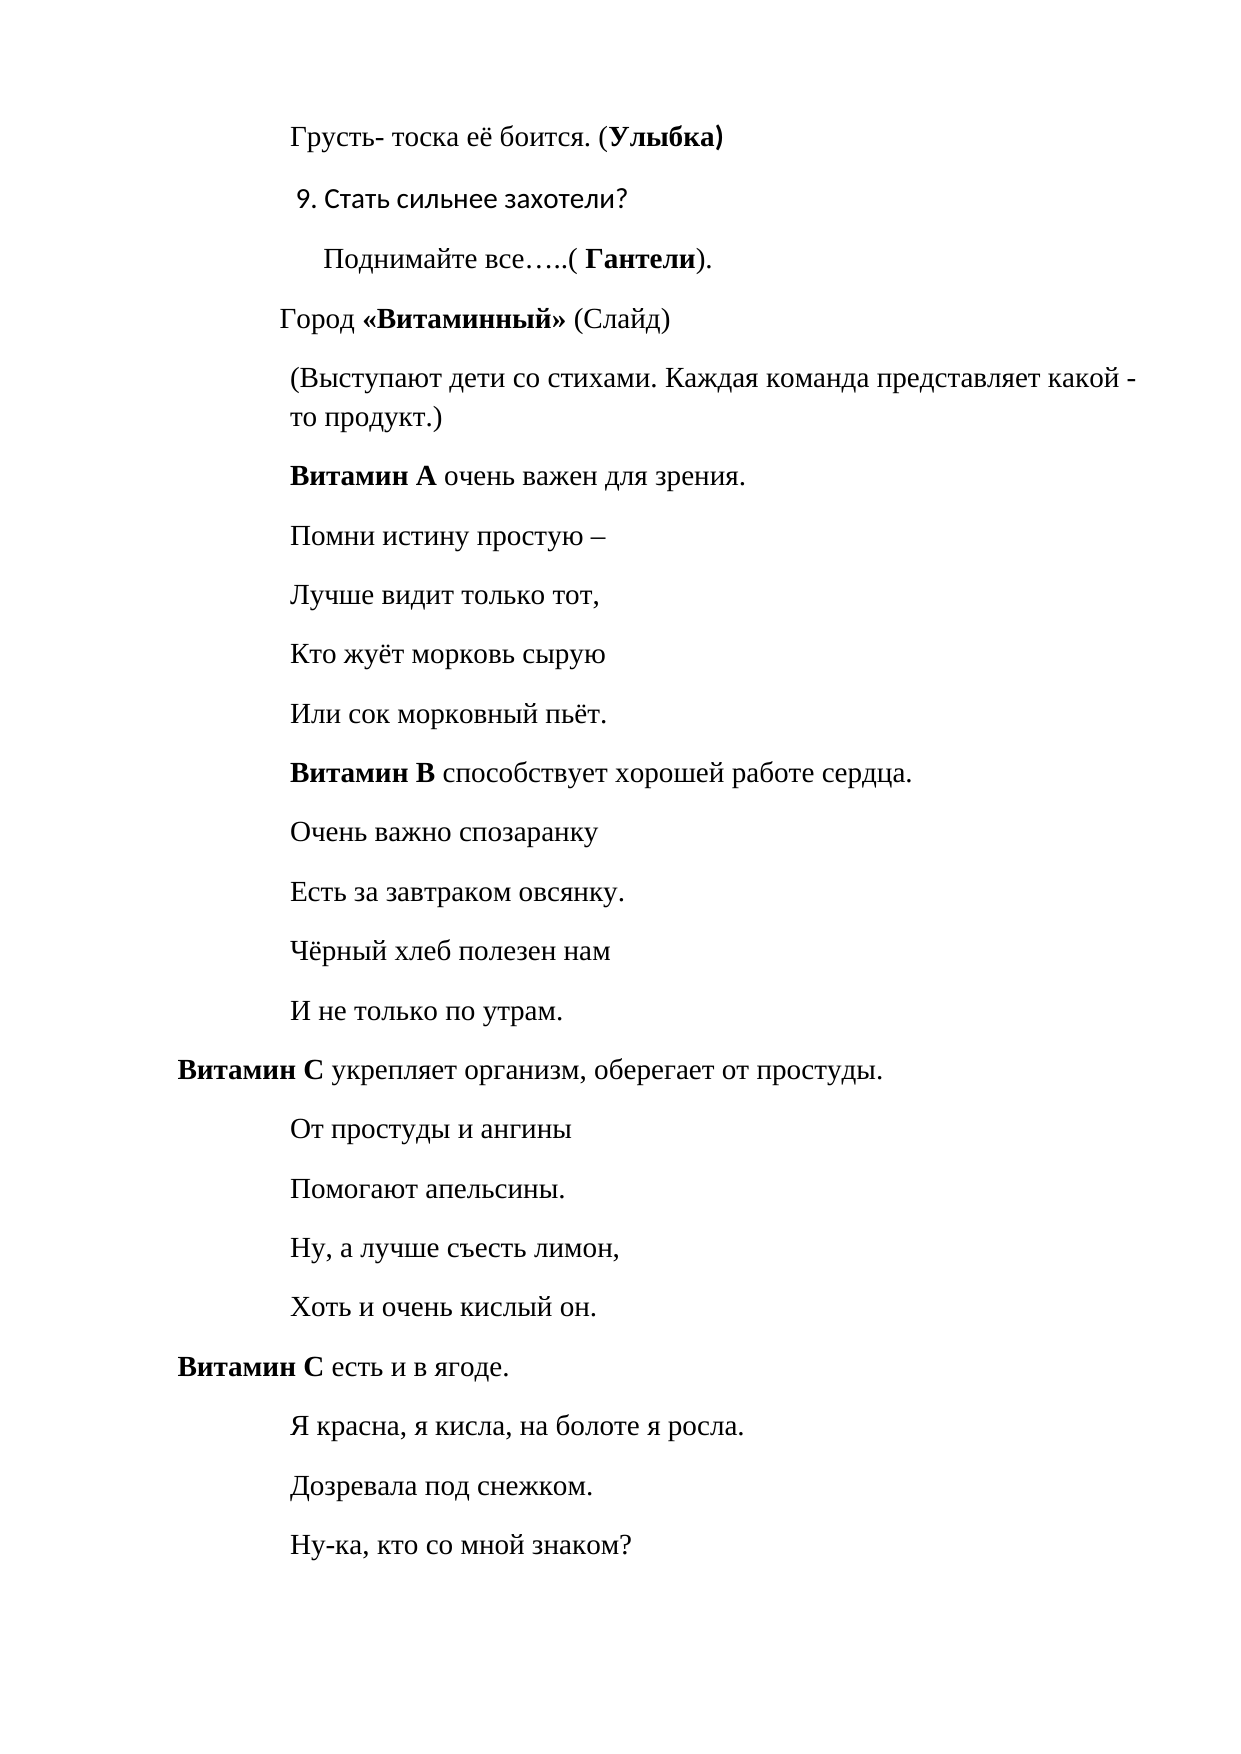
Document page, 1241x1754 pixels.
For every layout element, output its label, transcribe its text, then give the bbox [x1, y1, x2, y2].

text Помогают апельсины. [290, 1171, 1152, 1204]
text 9. Стать сильнее захотели? [177, 180, 1152, 216]
text Дозревала под снежком. [290, 1468, 1152, 1501]
text Витамин С укрепляет организм, оберегает от простуды. [177, 1052, 1152, 1086]
text И не только по утрам. [290, 993, 1152, 1026]
text Хоть и очень кислый он. [290, 1289, 1152, 1323]
text Ну-ка, кто со мной знаком? [290, 1527, 1152, 1561]
text Я красна, я кисла, на болоте я росла. [290, 1408, 1152, 1442]
text Лучше видит только тот, [290, 577, 1152, 611]
text От простуды и ангины [290, 1111, 1152, 1145]
text Помни истину простую – [290, 518, 1152, 551]
text Есть за завтраком овсянку. [290, 874, 1152, 907]
text Кто жуёт морковь сырую [290, 636, 1152, 670]
text Грусть- тоска её боится. (Улыбка) [290, 118, 1152, 154]
text Витамин А очень важен для зрения. [290, 458, 1152, 492]
text Поднимайте все…..( Гантели). [177, 242, 1152, 275]
text Или сок морковный пьёт. [290, 696, 1152, 729]
text Ну, а лучше съесть лимон, [290, 1230, 1152, 1264]
text Город «Витаминный» (Слайд) [177, 301, 1152, 334]
text Чёрный хлеб полезен нам [290, 933, 1152, 967]
text Витамин В способствует хорошей работе сердца. [290, 755, 1152, 789]
text (Выступают дети со стихами. Каждая команда представляет какой -то продукт.) [290, 360, 1152, 432]
text Очень важно спозаранку [290, 814, 1152, 848]
text Витамин С есть и в ягоде. [177, 1349, 1152, 1382]
